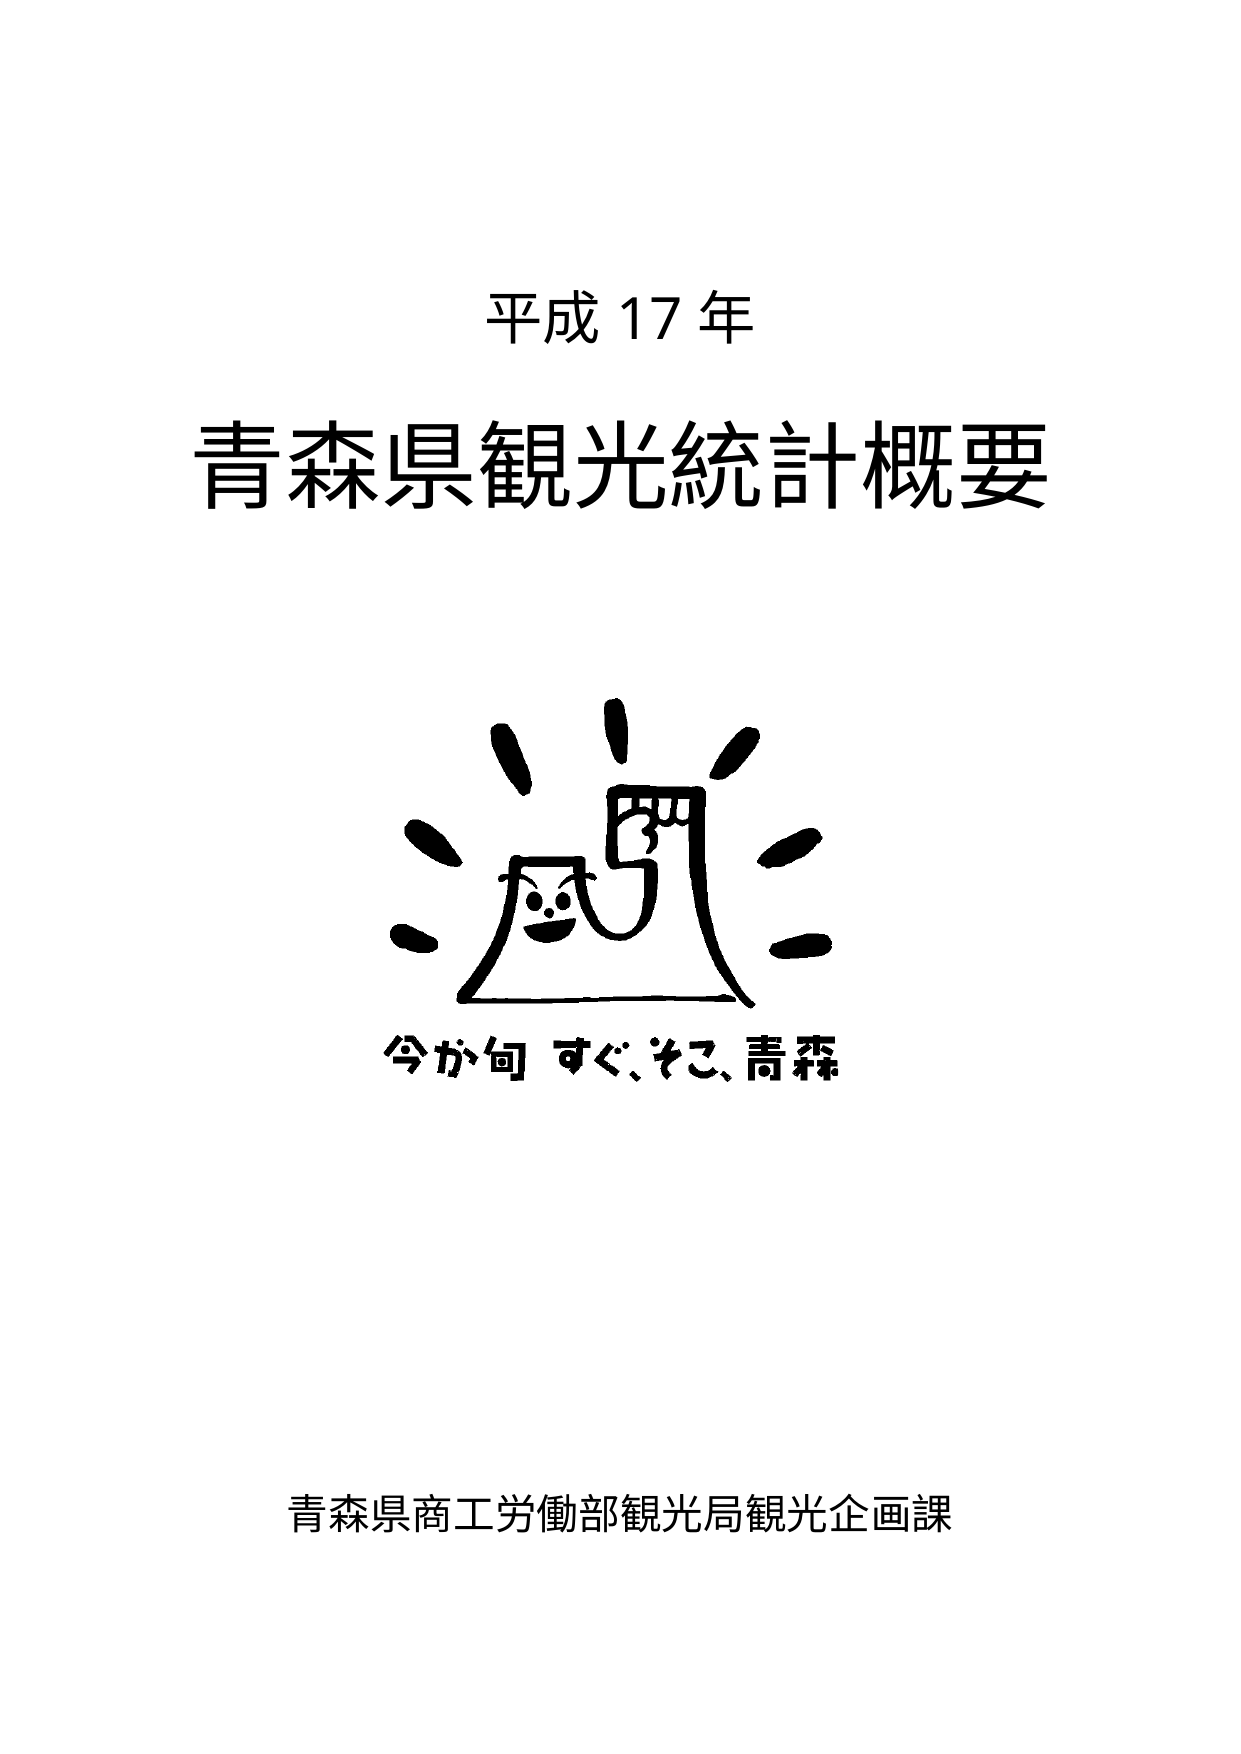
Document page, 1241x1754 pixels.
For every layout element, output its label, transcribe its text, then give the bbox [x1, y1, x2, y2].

text 平成 17 年 [186, 277, 1054, 356]
picture [383, 698, 839, 1082]
text 青森県商工労働部観光局観光企画課 [286, 1485, 1146, 1542]
text 青森県観光統計概要 [187, 399, 1054, 530]
